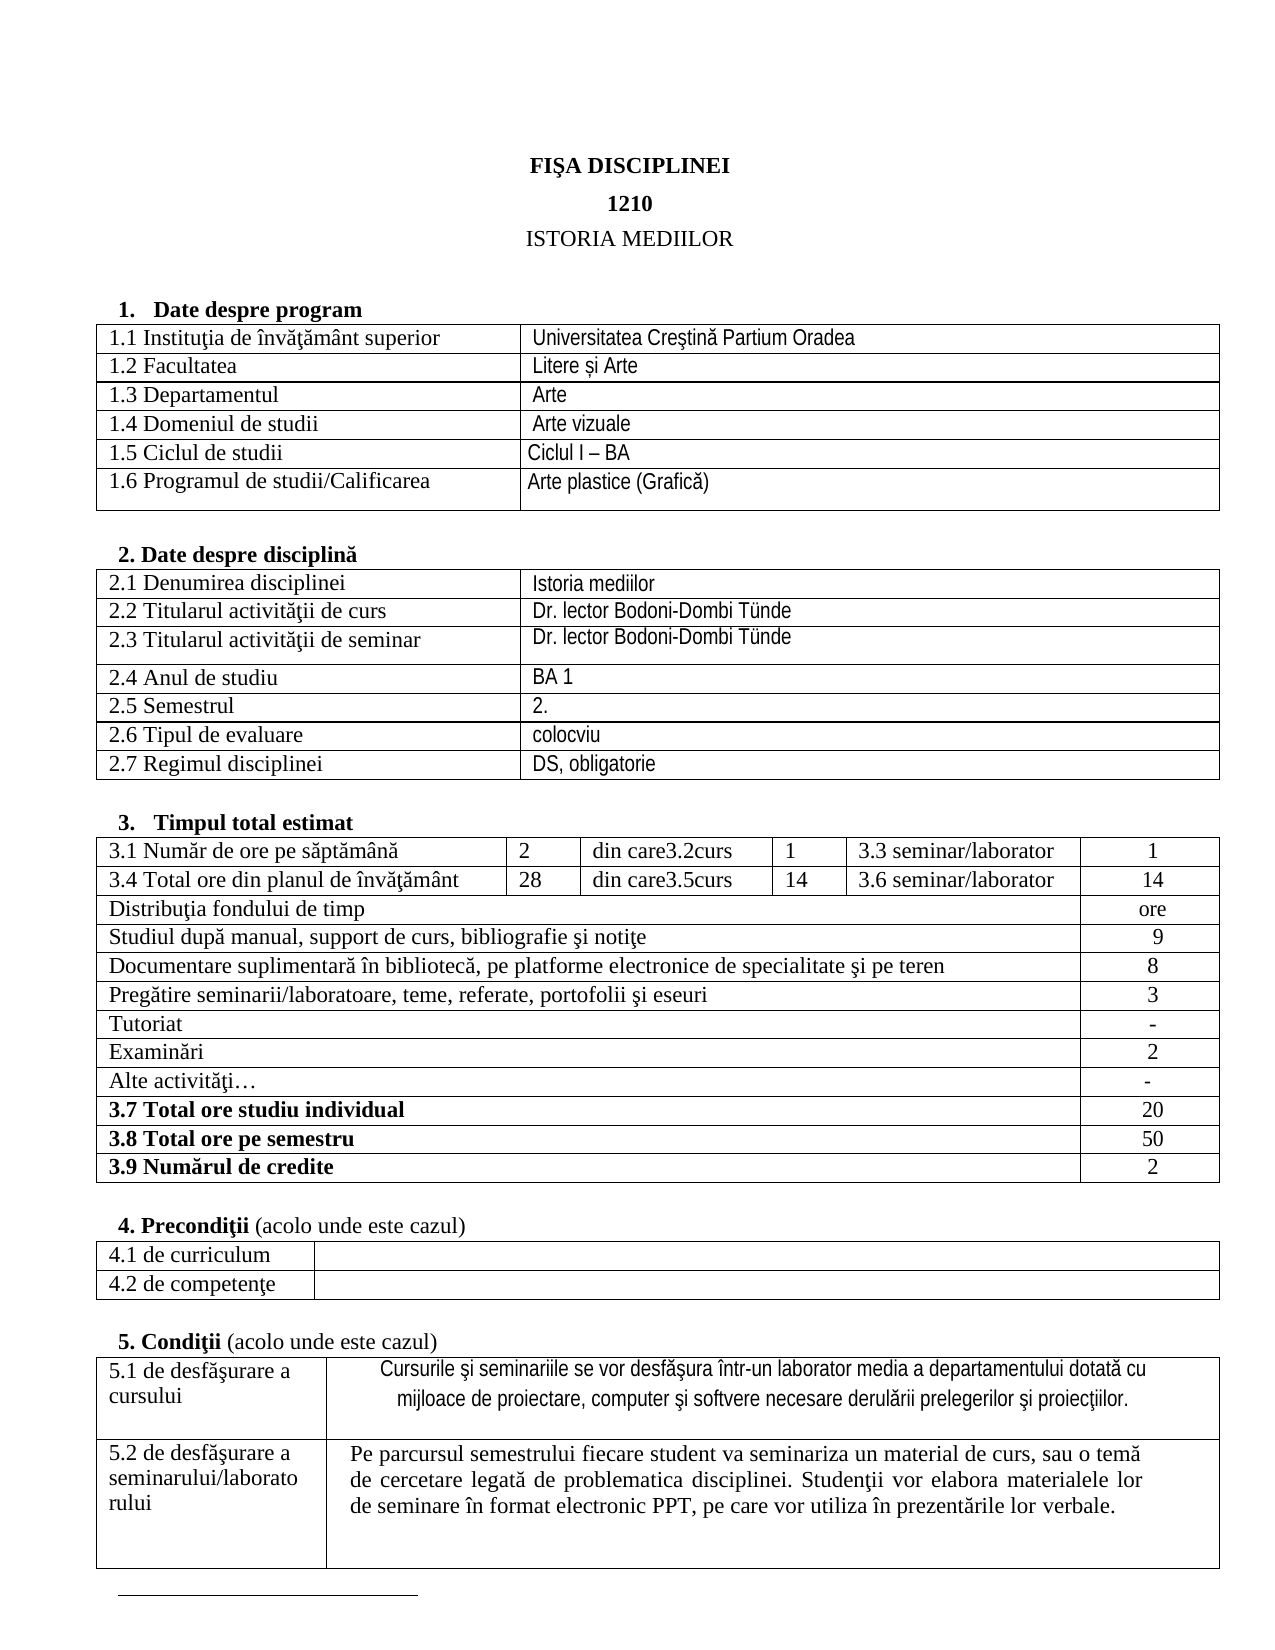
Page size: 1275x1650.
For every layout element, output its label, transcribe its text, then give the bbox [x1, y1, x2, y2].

table_cell Litere și Arte [521, 354, 1219, 381]
table_header 2.1 Denumirea disciplinei [97, 570, 520, 597]
table_cell Studiul după manual, support de curs, bibliografie şi notiţe [97, 925, 1080, 952]
table_header 5.1 de desfăşurare a cursului [97, 1358, 326, 1439]
table_cell 2. [521, 694, 1219, 721]
table_cell Tutoriat [97, 1011, 1080, 1038]
table_cell 3.7 Total ore studiu individual [97, 1097, 1080, 1124]
table_header 3.1 Număr de ore pe săptămână [97, 838, 506, 866]
table_cell 3.9 Numărul de credite [97, 1154, 1080, 1182]
list Date despre disciplină [118, 541, 1231, 567]
table_header 3.3 seminar/laborator [847, 838, 1080, 866]
table_cell [315, 1271, 1219, 1299]
table_cell Arte plastice (Grafică) [521, 469, 1219, 510]
table_header 1.1 Instituţia de învăţământ superior [97, 325, 520, 353]
table_cell din care3.5curs [581, 867, 772, 894]
table_cell - [1081, 1068, 1219, 1096]
table_cell 50 [1081, 1126, 1219, 1153]
table_cell 28 [507, 867, 580, 894]
table_cell 2.4 Anul de studiu [97, 665, 520, 692]
table_cell Arte [521, 383, 1219, 410]
table_cell 5.2 de desfăşurare a seminarului/laborato rului [97, 1440, 326, 1568]
table_cell 3.4 Total ore din planul de învăţământ [97, 867, 506, 894]
table_cell Distribuţia fondului de timp [97, 896, 1080, 923]
table_cell 1.2 Facultatea [97, 354, 520, 381]
table_cell 1.5 Ciclul de studii [97, 440, 520, 468]
table_cell 2 [1081, 1039, 1219, 1067]
table_cell 2.2 Titularul activităţii de curs [97, 599, 520, 626]
table_cell 14 [1081, 867, 1219, 894]
table_cell Examinări [97, 1039, 1080, 1067]
list Date despre program [118, 296, 1231, 322]
table_cell Pregătire seminarii/laboratoare, teme, referate, portofolii şi eseuri [97, 982, 1080, 1010]
text FIŞA DISCIPLINEI 1210 [522, 152, 738, 217]
table_cell 3.8 Total ore pe semestru [97, 1126, 1080, 1153]
table_cell 20 [1081, 1097, 1219, 1124]
table_cell Documentare suplimentară în bibliotecă, pe platforme electronice de specialitate şi pe teren [97, 953, 1080, 981]
table_header Istoria mediilor [521, 570, 1219, 597]
table_cell 14 [773, 867, 846, 894]
list Precondiţii (acolo unde este cazul) [118, 1212, 1231, 1238]
table_cell Arte vizuale [521, 411, 1219, 439]
table_header Universitatea Creştină Partium Oradea [521, 325, 1219, 353]
table_cell 1.4 Domeniul de studii [97, 411, 520, 439]
table_cell Dr. lector Bodoni-Dombi Tünde [521, 627, 1219, 664]
table_cell - [1081, 1011, 1219, 1038]
list Condiţii (acolo unde este cazul) [118, 1328, 1231, 1354]
table_cell 9 [1081, 925, 1219, 952]
table_cell 2.7 Regimul disciplinei [97, 751, 520, 779]
table_cell Alte activităţi… [97, 1068, 1080, 1096]
table_cell 8 [1081, 953, 1219, 981]
table_cell 3 [1081, 982, 1219, 1010]
table_header 2 [507, 838, 580, 866]
table_cell 2 [1081, 1154, 1219, 1182]
list Timpul total estimat [118, 809, 1231, 836]
table_cell 3.6 seminar/laborator [847, 867, 1080, 894]
table_cell Ciclul I – BA [521, 440, 1219, 468]
table_cell 1.6 Programul de studii/Calificarea [97, 469, 520, 510]
table_cell BA 1 [521, 665, 1219, 692]
table_header [315, 1242, 1219, 1270]
table_header 4.1 de curriculum [97, 1242, 314, 1270]
table_header din care3.2curs [581, 838, 772, 866]
table_header 1 [1081, 838, 1219, 866]
table_cell Dr. lector Bodoni-Dombi Tünde [521, 599, 1219, 626]
table_cell DS, obligatorie [521, 751, 1219, 779]
table_cell 2.3 Titularul activităţii de seminar [97, 627, 520, 664]
table_cell 2.5 Semestrul [97, 694, 520, 721]
table_cell ore [1081, 896, 1219, 923]
table_cell 2.6 Tipul de evaluare [97, 723, 520, 750]
table_cell 4.2 de competenţe [97, 1271, 314, 1299]
table_header 1 [773, 838, 846, 866]
table_header Cursurile şi seminariile se vor desfăşura într-un laborator media a departamentului dotată cu mijloace de proiectare, computer şi softvere necesare derulării prelegerilor şi proiecţiilor. [327, 1358, 1219, 1439]
table_cell Pe parcursul semestrului fiecare student va seminariza un material de curs, sau o temă de cercetare legată de problematica disciplinei. Studenţii vor elabora materialele lor de seminare în format electronic PPT, pe care vor utiliza în prezentările lor verbale. [327, 1440, 1219, 1568]
table_cell colocviu [521, 723, 1219, 750]
table_cell 1.3 Departamentul [97, 383, 520, 410]
text ISTORIA MEDIILOR [522, 225, 738, 263]
